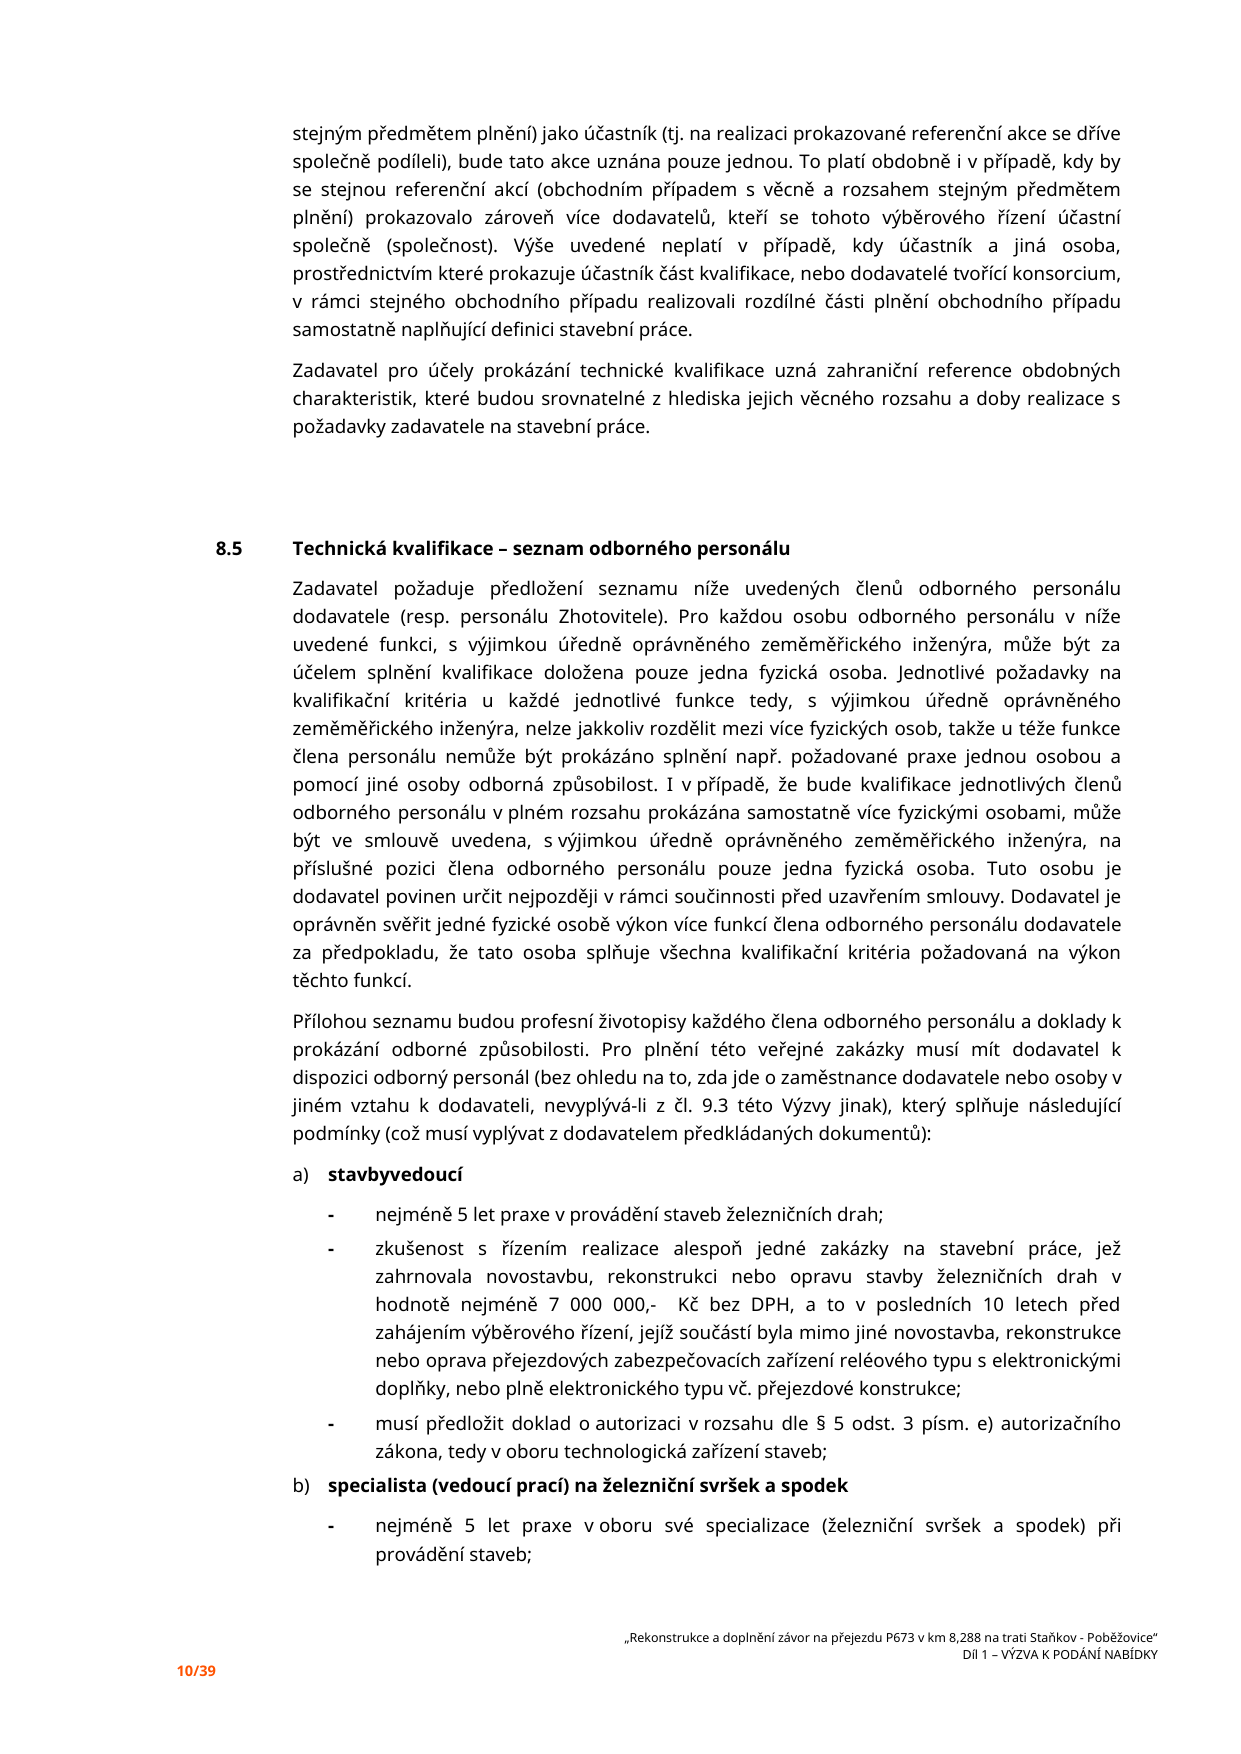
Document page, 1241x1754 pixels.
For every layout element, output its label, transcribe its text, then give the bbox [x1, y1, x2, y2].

text Technická kvalifikace – seznam odborného personálu [216, 535, 1122, 560]
text zkušenost s řízením realizace alespoň jedné zakázky na stavební práce, jež zahrnovala novostavbu, rekonstrukci nebo opravu stavby železničních drah v hodnotě nejméně 7 000 000,- Kč bez DPH, a to v posledních 10 letech před zahájením výběrového řízení, jejíž součástí byla mimo jiné novostavba, rekonstrukce nebo oprava přejezdových zabezpečovacích zařízení reléového typu s elektronickými doplňky, nebo plně elektronického typu vč. přejezdové konstrukce; [328, 1236, 1122, 1401]
text Zadavatel požaduje předložení seznamu níže uvedených členů odborného personálu dodavatele (resp. personálu Zhotovitele). Pro každou osobu odborného personálu v níže uvedené funkci, s výjimkou úředně oprávněného zeměměřického inženýra, může být za účelem splnění kvalifikace doložena pouze jedna fyzická osoba. Jednotlivé požadavky na kvalifikační kritéria u každé jednotlivé funkce tedy, s výjimkou úředně oprávněného zeměměřického inženýra, nelze jakkoliv rozdělit mezi více fyzických osob, takže u téže funkce člena personálu nemůže být prokázáno splnění např. požadované praxe jednou osobou a pomocí jiné osoby odborná způsobilost. I v případě, že bude kvalifikace jednotlivých členů odborného personálu v plném rozsahu prokázána samostatně více fyzickými osobami, může být ve smlouvě uvedena, s výjimkou úředně oprávněného zeměměřického inženýra, na příslušné pozici člena odborného personálu pouze jedna fyzická osoba. Tuto osobu je dodavatel povinen určit nejpozději v rámci součinnosti před uzavřením smlouvy. Dodavatel je oprávněn svěřit jedné fyzické osobě výkon více funkcí člena odborného personálu dodavatele za předpokladu, že tato osoba splňuje všechna kvalifikační kritéria požadovaná na výkon těchto funkcí. [292, 575, 1122, 993]
text specialista (vedoucí prací) na železniční svršek a spodek [292, 1472, 1122, 1498]
text nejméně 5 let praxe v oboru své specializace (železniční svršek a spodek) při provádění staveb; [328, 1513, 1122, 1566]
text Zadavatel pro účely prokázání technické kvalifikace uzná zahraniční reference obdobných charakteristik, které budou srovnatelné z hlediska jejich věcného rozsahu a doby realizace s požadavky zadavatele na stavební práce. [292, 357, 1122, 439]
text musí předložit doklad o autorizaci v rozsahu dle § 5 odst. 3 písm. e) autorizačního zákona, tedy v oboru technologická zařízení staveb; [328, 1410, 1122, 1463]
text nejméně 5 let praxe v provádění staveb železničních drah; [328, 1201, 1122, 1227]
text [292, 121, 1122, 342]
list stavbyvedoucí [292, 1161, 1122, 1186]
text Přílohou seznamu budou profesní životopisy každého člena odborného personálu a doklady k prokázání odborné způsobilosti. Pro plnění této veřejné zakázky musí mít dodavatel k dispozici odborný personál (bez ohledu na to, zda jde o zaměstnance dodavatele nebo osoby v jiném vztahu k dodavateli, nevyplývá-li z čl. 9.3 této Výzvy jinak), který splňuje následující podmínky (což musí vyplývat z dodavatelem předkládaných dokumentů): [292, 1008, 1122, 1146]
